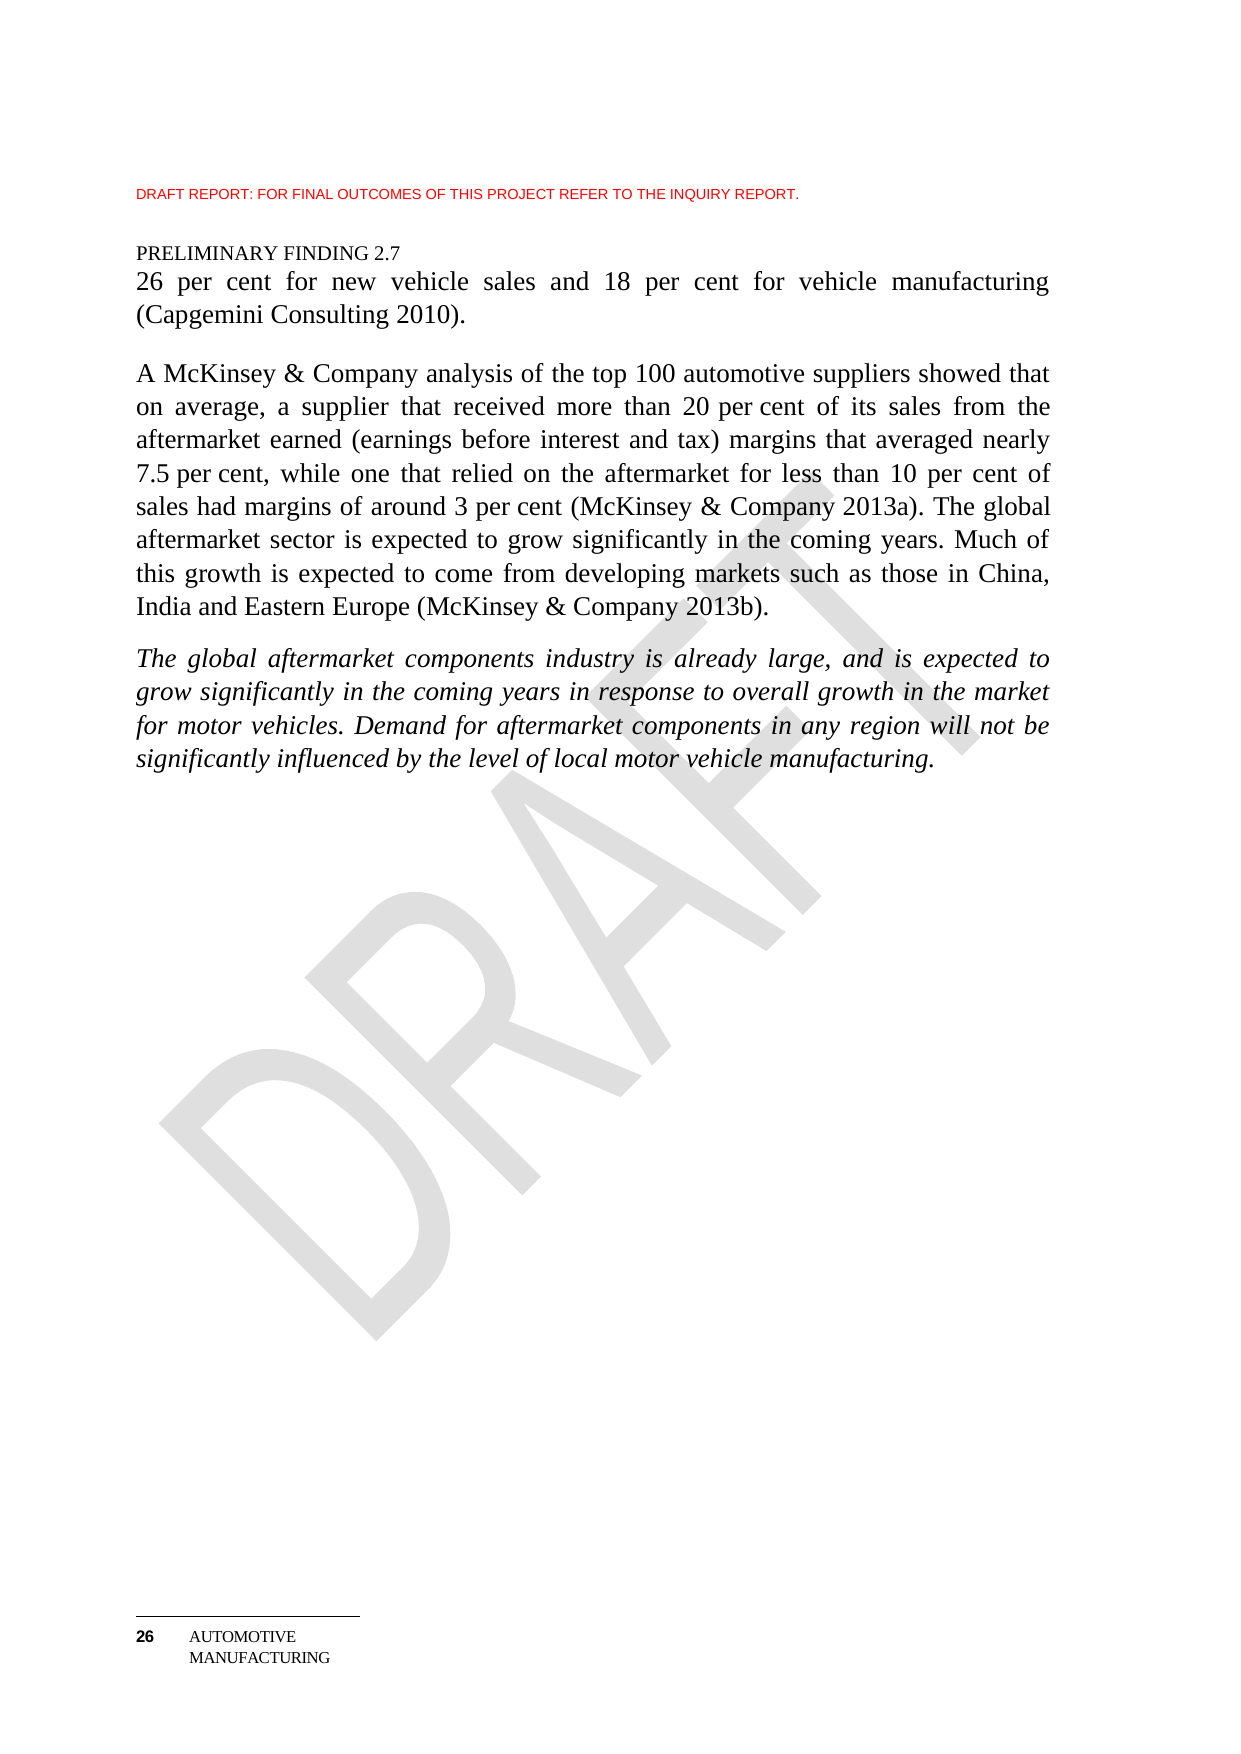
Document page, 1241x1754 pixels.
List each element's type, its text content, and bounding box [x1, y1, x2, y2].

title Preliminary Finding 2.7 [136, 232, 400, 265]
text A McKinsey & Company analysis of the top 100 automotive suppliers showed that on average, a supplier that received more than 20 per cent of its sales from the aftermarket earned (earnings before interest and tax) margins that averaged nearly 7.5 per cent, while one that relied on the aftermarket for less than 10 per cent of sales had margins of around 3 per cent (McKinsey & Company 2013a). The global aftermarket sector is expected to grow significantly in the coming years. Much of this growth is expected to come from developing markets such as those in China, India and Eastern Europe (McKinsey & Company 2013b). [136, 354, 1051, 621]
text The global aftermarket components industry is already large, and is expected to grow significantly in the coming years in response to overall growth in the market for motor vehicles. Demand for aftermarket components in any region will not be significantly influenced by the level of local motor vehicle manufacturing. [136, 640, 1051, 773]
